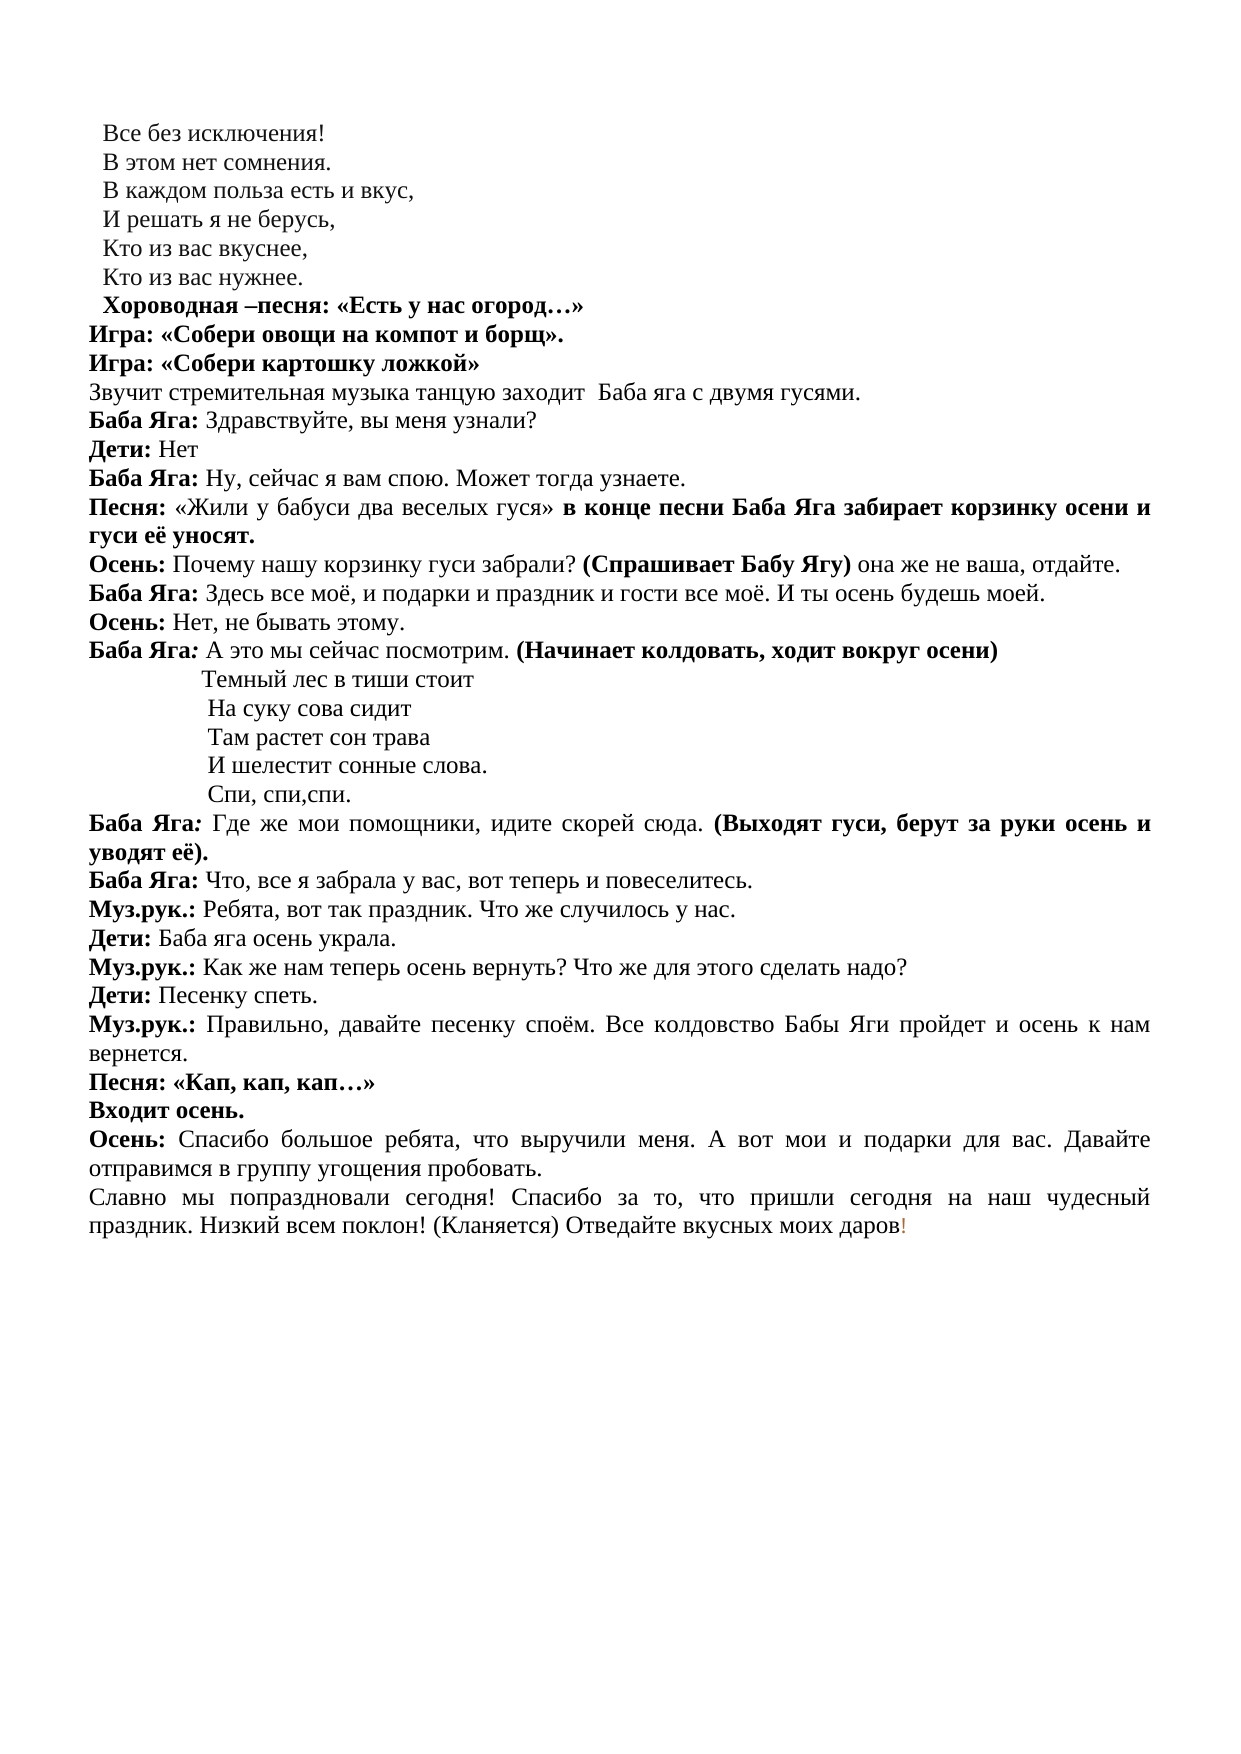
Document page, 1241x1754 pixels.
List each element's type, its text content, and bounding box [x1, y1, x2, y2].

text Дети: Песенку спеть. [88, 981, 1152, 1009]
text Темный лес в тиши стоит [88, 664, 1152, 693]
text Осень: Нет, не бывать этому. [88, 607, 1152, 636]
text Игра: «Собери овощи на компот и борщ». [88, 319, 1152, 348]
text В этом нет сомнения. [65, 147, 1152, 176]
text Там растет сон трава [88, 722, 1152, 751]
text Осень: Спасибо большое ребята, что выручили меня. А вот мои и подарки для вас. Давайте отправимся в группу угощения пробовать. [88, 1124, 1152, 1182]
text Баба Яга: Где же мои помощники, идите скорей сюда. (Выходят гуси, берут за руки осень и уводят её). [88, 808, 1152, 866]
text На суку сова сидит [88, 693, 1152, 722]
text Песня: «Жили у бабуси два веселых гуся» в конце песни Баба Яга забирает корзинку осени и гуси её уносят. [88, 492, 1152, 549]
text Осень: Почему нашу корзинку гуси забрали? (Спрашивает Бабу Ягу) она же не ваша, отдайте. [88, 549, 1152, 578]
text Все без исключения! [65, 118, 1152, 147]
text Славно мы попраздновали сегодня! Спасибо за то, что пришли сегодня на наш чудесный праздник. Низкий всем поклон! (Кланяется) Отведайте вкусных моих даров! [88, 1182, 1152, 1240]
text Дети: Баба яга осень украла. [88, 923, 1152, 952]
text Входит осень. [88, 1096, 1152, 1124]
text Игра: «Собери картошку ложкой» [88, 348, 1152, 377]
text Муз.рук.: Как же нам теперь осень вернуть? Что же для этого сделать надо? [88, 952, 1152, 981]
text Баба Яга: Ну, сейчас я вам спою. Может тогда узнаете. [88, 463, 1152, 492]
text Кто из вас нужнее. [65, 262, 1152, 291]
text В каждом польза есть и вкус, [65, 176, 1152, 204]
text И шелестит сонные слова. [88, 751, 1152, 779]
text Баба Яга: Что, все я забрала у вас, вот теперь и повеселитесь. [88, 866, 1152, 894]
text Муз.рук.: Правильно, давайте песенку споём. Все колдовство Бабы Яги пройдет и осень к нам вернется. [88, 1009, 1152, 1067]
text Песня: «Кап, кап, кап…» [88, 1067, 1152, 1096]
text Спи, спи,спи. [88, 779, 1152, 808]
text Баба Яга: Здравствуйте, вы меня узнали? [88, 406, 1152, 434]
text Звучит стремительная музыка танцую заходит Баба яга с двумя гусями. [88, 377, 1152, 406]
text Муз.рук.: Ребята, вот так праздник. Что же случилось у нас. [88, 894, 1152, 923]
text Кто из вас вкуснее, [65, 233, 1152, 262]
text Баба Яга: А это мы сейчас посмотрим. (Начинает колдовать, ходит вокруг осени) [88, 636, 1152, 664]
text Дети: Нет [88, 434, 1152, 463]
text Хороводная –песня: «Есть у нас огород…» [65, 291, 1152, 319]
text И решать я не берусь, [65, 204, 1152, 233]
text Баба Яга: Здесь все моё, и подарки и праздник и гости все моё. И ты осень будешь моей. [88, 578, 1152, 607]
